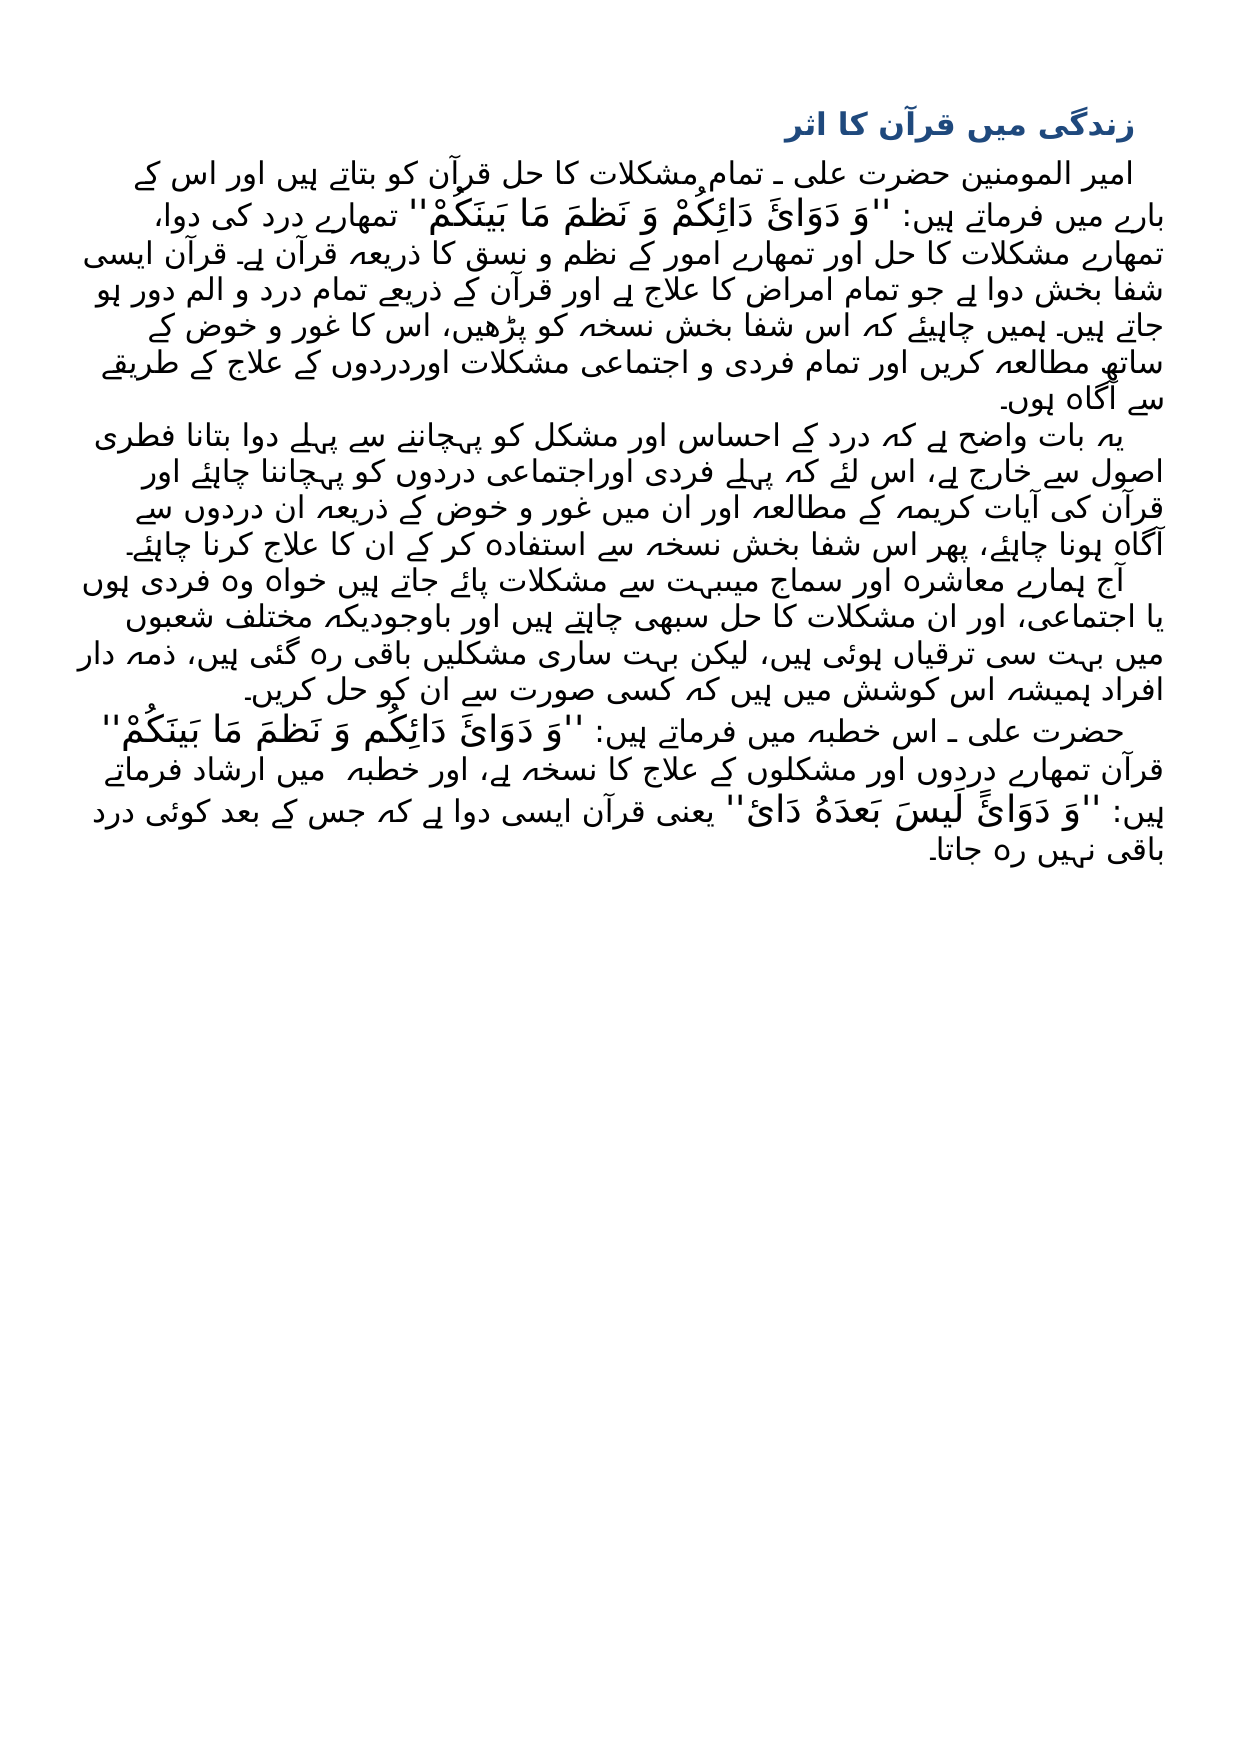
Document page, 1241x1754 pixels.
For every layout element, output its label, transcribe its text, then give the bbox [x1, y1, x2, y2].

text آج ہمارے معاشرہ اور سماج میںبہت سے مشکلات پائے جاتے ہیں خواہ وہ فردی ہوں یا اجتماعی، اور ان مشکلات کا حل سبھی چاہتے ہیں اور باوجودیکہ مختلف شعبوں میں بہت سی ترقیاں ہوئی ہیں، لیکن بہت ساری مشکلیں باقی رہ گئی ہیں، ذمہ دار افراد ہمیشہ اس کوشش میں ہیں کہ کسی صورت سے ان کو حل کریں۔ [75, 562, 1165, 708]
text حضرت علی ـ اس خطبہ میں فرماتے ہیں: ''وَ دَوَائَ دَائِکُم وَ نَظمَ مَا بَینَکُمْ'' قرآن تمھارے دردوں اور مشکلوں کے علاج کا نسخہ ہے، اور خطبہ میں ارشاد فرماتے ہیں: ''وَ دَوَائً لَیسَ بَعدَهُ دَائ'' یعنی قرآن ایسی دوا ہے کہ جس کے بعد کوئی درد باقی نہیں رہ جاتا۔ [75, 708, 1165, 868]
subtitle زندگی میں قرآن کا اثر [75, 106, 1165, 143]
text امیر المومنین حضرت علی ـ تمام مشکلات کا حل قرآن کو بتاتے ہیں اور اس کے بارے میں فرماتے ہیں: ''وَ دَوَائَ دَائِکُمْ وَ نَظمَ مَا بَینَکُمْ'' تمھارے درد کی دوا، تمھارے مشکلات کا حل اور تمھارے امور کے نظم و نسق کا ذریعہ قرآن ہے۔ قرآن ایسی شفا بخش دوا ہے جو تمام امراض کا علاج ہے اور قرآن کے ذریعے تمام درد و الم دور ہو جاتے ہیں۔ ہمیں چاہیئے کہ اس شفا بخش نسخہ کو پڑھیں، اس کا غور و خوض کے ساتھ مطالعہ کریں اور تمام فردی و اجتماعی مشکلات اوردردوں کے علاج کے طریقے سے آگاہ ہوں۔ [75, 155, 1165, 417]
text یہ بات واضح ہے کہ درد کے احساس اور مشکل کو پہچاننے سے پہلے دوا بتانا فطری اصول سے خارج ہے، اس لئے کہ پہلے فردی اوراجتماعی دردوں کو پہچاننا چاہئے اور قرآن کی آیات کریمہ کے مطالعہ اور ان میں غور و خوض کے ذریعہ ان دردوں سے آگاہ ہونا چاہئے، پھر اس شفا بخش نسخہ سے استفادہ کر کے ان کا علاج کرنا چاہئے۔ [75, 417, 1165, 562]
